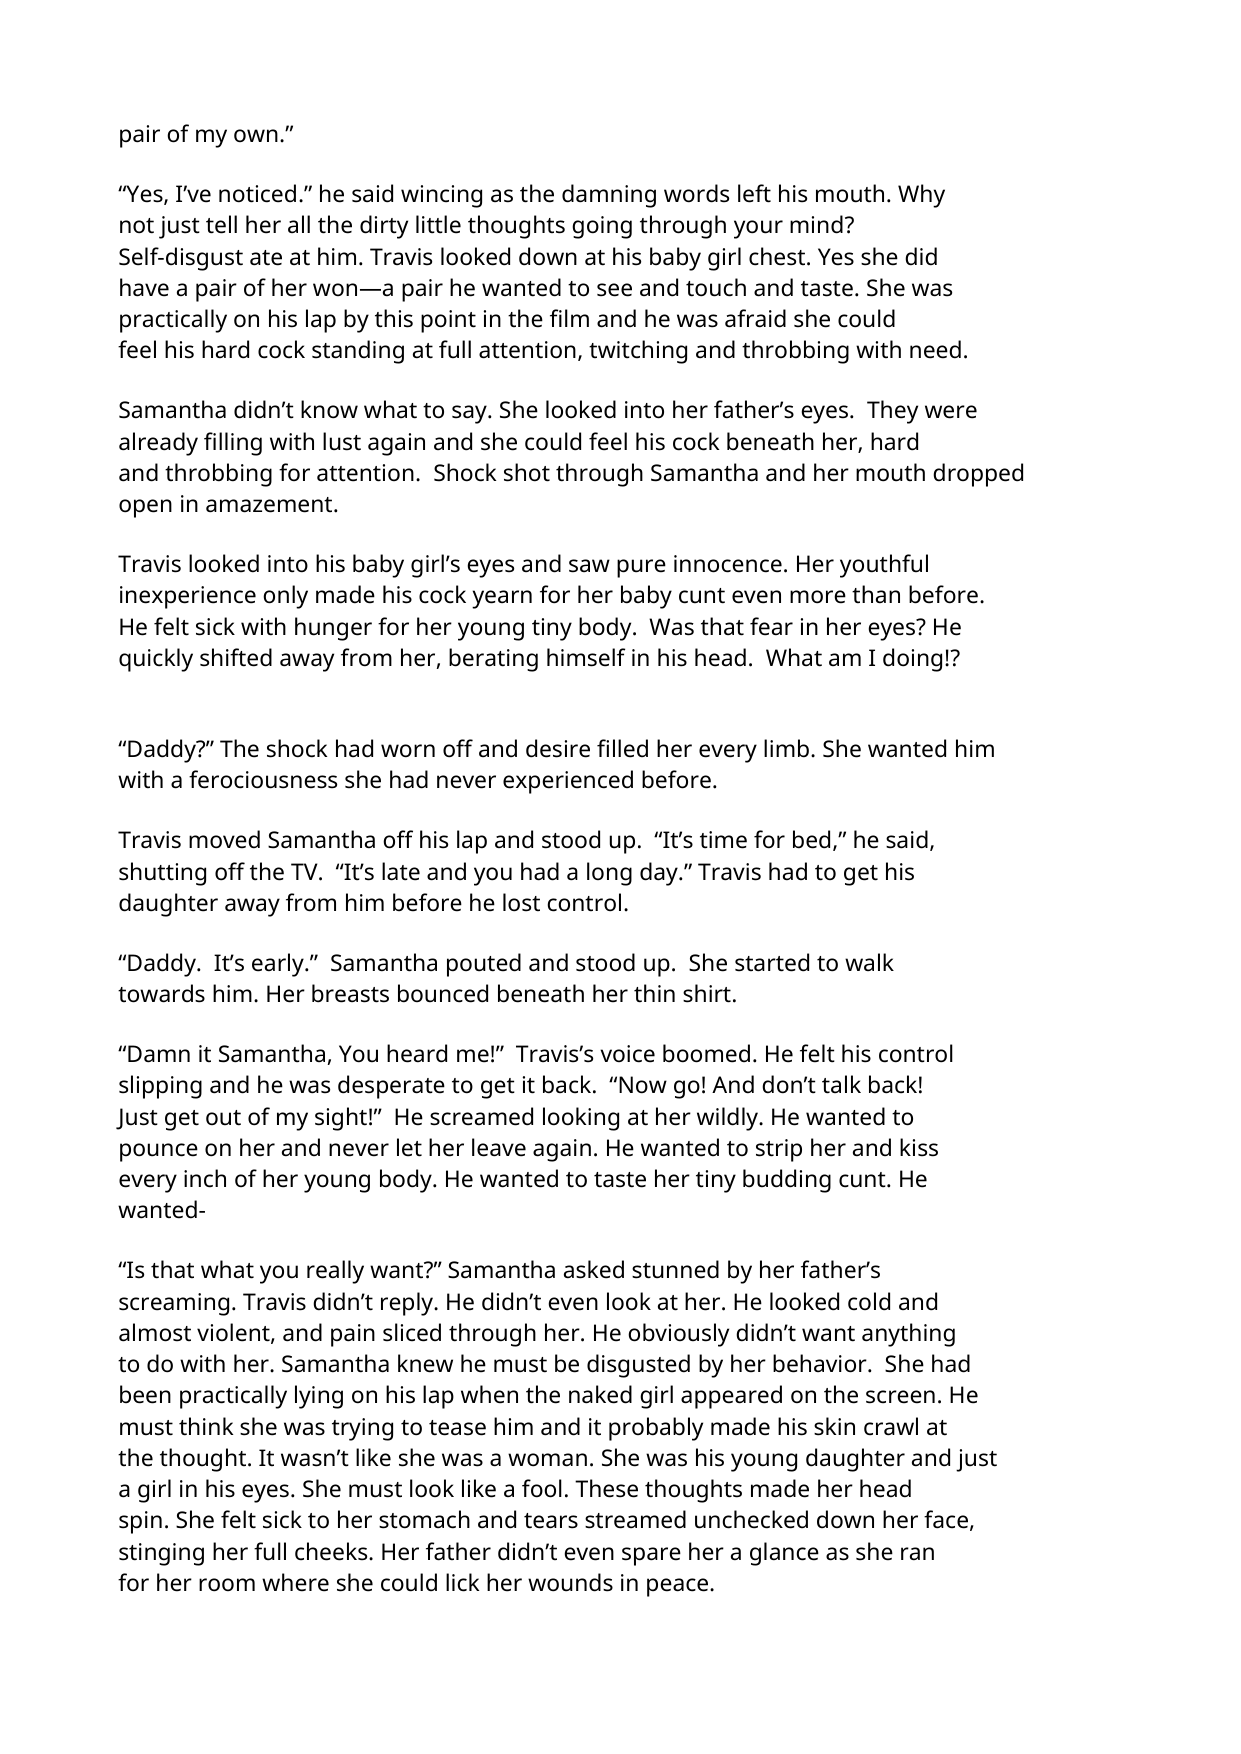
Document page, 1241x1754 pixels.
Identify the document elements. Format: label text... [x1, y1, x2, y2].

text Just get out of my sight!” He screamed looking at her wildly. He wanted to [118, 1101, 1122, 1132]
text must think she was trying to tease him and it probably made his skin crawl at [118, 1411, 1122, 1442]
text He felt sick with hunger for her young tiny body. Was that fear in her eyes? He [118, 611, 1122, 642]
text for her room where she could lick her wounds in peace. [118, 1567, 1122, 1598]
text feel his hard cock standing at full attention, twitching and throbbing with need. [118, 334, 1122, 366]
text shutting off the TV. “It’s late and you had a long day.” Travis had to get his [118, 856, 1122, 887]
text almost violent, and pain sliced through her. He obviously didn’t want anything [118, 1317, 1122, 1348]
text stinging her full cheeks. Her father didn’t even spare her a glance as she ran [118, 1536, 1122, 1567]
text slipping and he was desperate to get it back. “Now go! And don’t talk back! [118, 1069, 1122, 1101]
text pounce on her and never let her leave again. He wanted to strip her and kiss [118, 1132, 1122, 1163]
text open in amazement. [118, 488, 1122, 519]
text and throbbing for attention. Shock shot through Samantha and her mouth dropped [118, 457, 1122, 488]
text “Daddy. It’s early.” Samantha pouted and stood up. She started to walk [118, 947, 1122, 978]
text been practically lying on his lap when the naked girl appeared on the screen. He [118, 1379, 1122, 1411]
text Travis moved Samantha off his lap and stood up. “It’s time for bed,” he said, [118, 824, 1122, 856]
text “Is that what you really want?” Samantha asked stunned by her father’s [118, 1254, 1122, 1286]
text a girl in his eyes. She must look like a fool. These thoughts made her head [118, 1473, 1122, 1504]
text pair of my own.” [118, 118, 1122, 149]
text screaming. Travis didn’t reply. He didn’t even look at her. He looked cold and [118, 1286, 1122, 1317]
text Travis looked into his baby girl’s eyes and saw pure innocence. Her youthful [118, 548, 1122, 579]
text the thought. It wasn’t like she was a woman. She was his young daughter and just [118, 1442, 1122, 1473]
text with a ferociousness she had never experienced before. [118, 764, 1122, 796]
text already filling with lust again and she could feel his cock beneath her, hard [118, 426, 1122, 457]
text “Yes, I’ve noticed.” he said wincing as the damning words left his mouth. Why [118, 178, 1122, 209]
text “Damn it Samantha, You heard me!” Travis’s voice boomed. He felt his control [118, 1038, 1122, 1069]
text have a pair of her won—a pair he wanted to see and touch and taste. She was [118, 272, 1122, 303]
text not just tell her all the dirty little thoughts going through your mind? [118, 209, 1122, 241]
text quickly shifted away from her, berating himself in his head. What am I doing!? [118, 642, 1122, 673]
text Self-disgust ate at him. Travis looked down at his baby girl chest. Yes she did [118, 241, 1122, 272]
text “Daddy?” The shock had worn off and desire filled her every limb. She wanted him [118, 733, 1122, 764]
text spin. She felt sick to her stomach and tears streamed unchecked down her face, [118, 1504, 1122, 1536]
text practically on his lap by this point in the film and he was afraid she could [118, 303, 1122, 334]
text wanted- [118, 1194, 1122, 1226]
text daughter away from him before he lost control. [118, 887, 1122, 918]
text towards him. Her breasts bounced beneath her thin shirt. [118, 978, 1122, 1009]
text every inch of her young body. He wanted to taste her tiny budding cunt. He [118, 1163, 1122, 1194]
text inexperience only made his cock yearn for her baby cunt even more than before. [118, 579, 1122, 611]
text Samantha didn’t know what to say. She looked into her father’s eyes. They were [118, 394, 1122, 426]
text to do with her. Samantha knew he must be disgusted by her behavior. She had [118, 1348, 1122, 1379]
